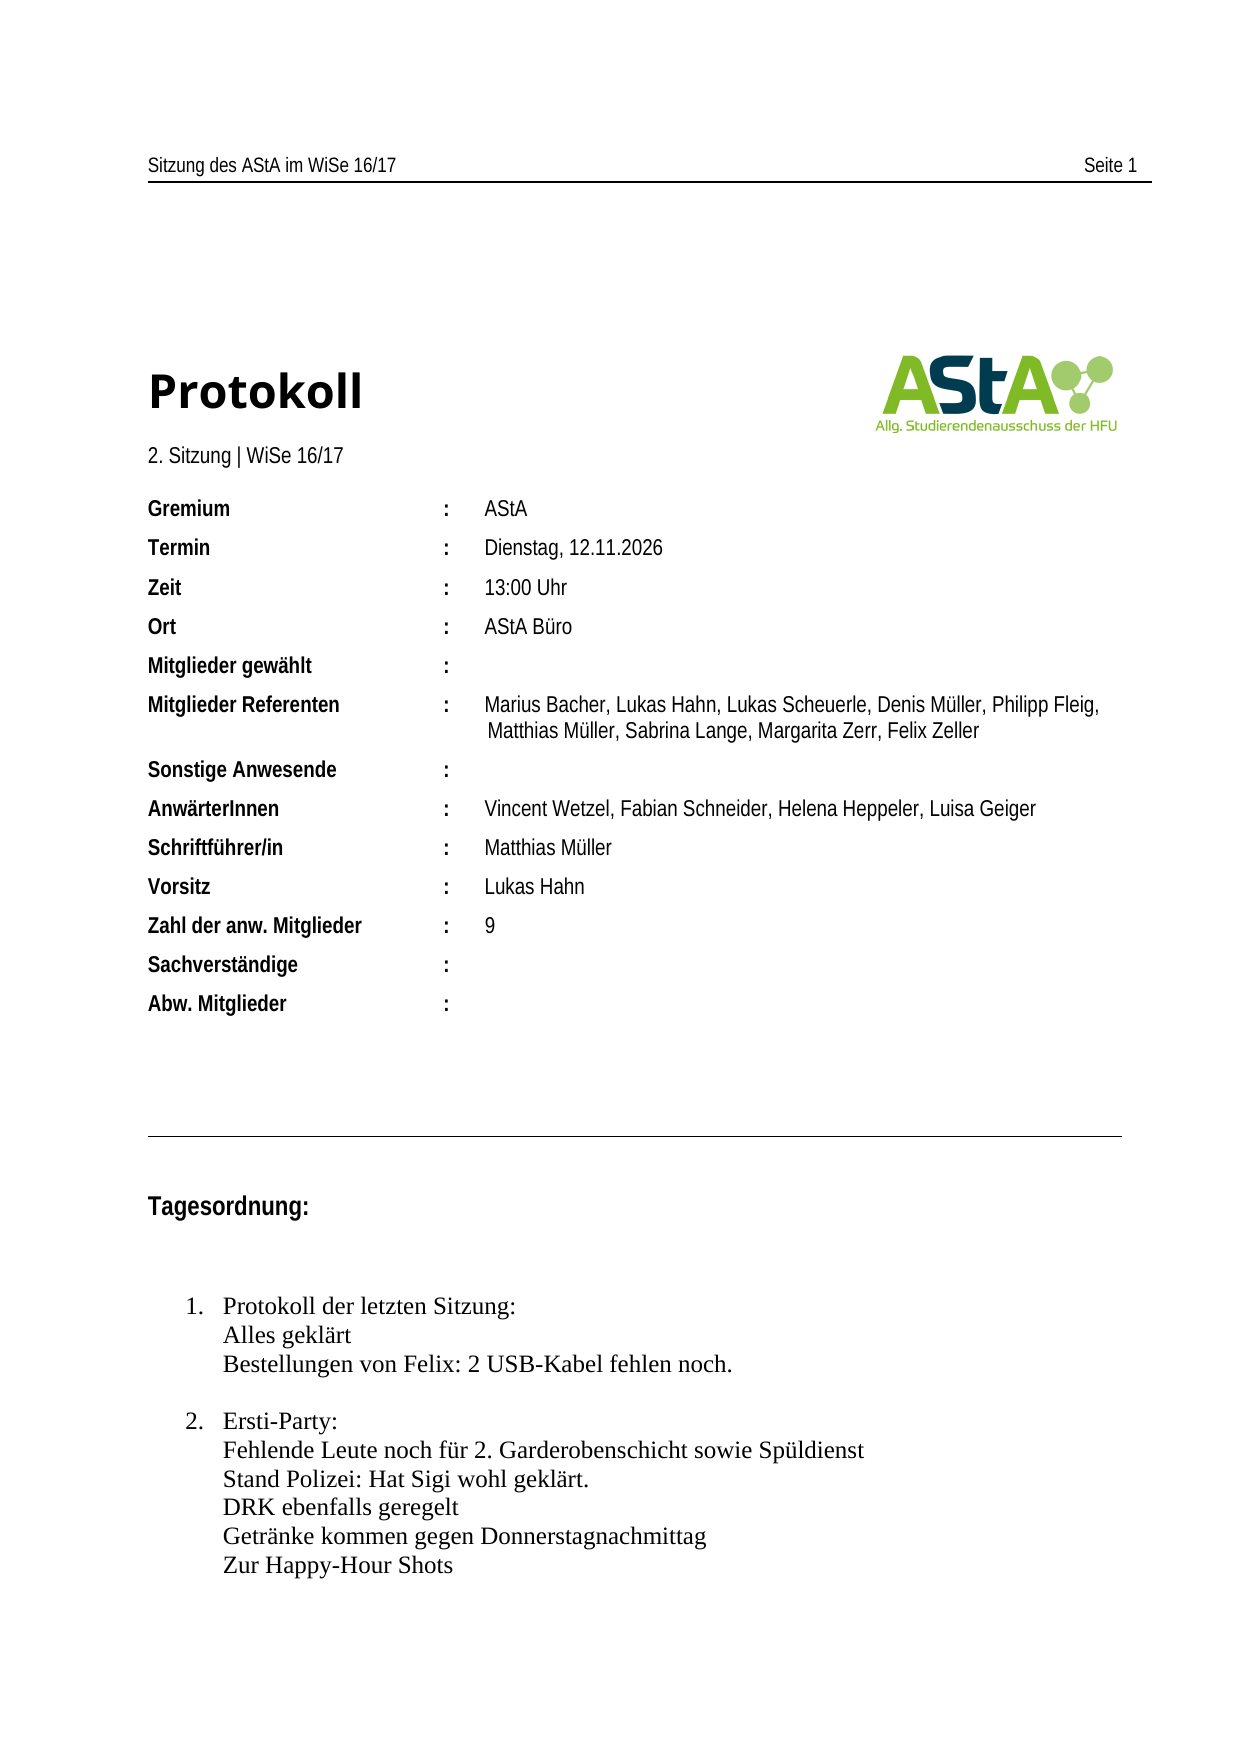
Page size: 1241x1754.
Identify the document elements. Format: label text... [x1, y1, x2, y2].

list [185, 1406, 1122, 1579]
text Tagesordnung: [148, 1190, 1122, 1221]
text Zahl der anw. Mitglieder : 9 [148, 912, 1122, 939]
text Zeit : 13:00 Uhr [148, 573, 1122, 600]
text Schriftführer/in : Matthias Müller [148, 833, 1122, 860]
text Termin : Dienstag, 13.10.2016 [148, 534, 1122, 560]
text Sonstige Anwesende : [148, 756, 1122, 782]
text Mitglieder Referenten : Marius Bacher, Lukas Hahn, Lukas Scheuerle, Denis Müller, Philipp Fleig, Matthias Müller, Sabrina Lange, Margarita Zerr, Felix Zeller [148, 691, 1122, 743]
text Protokoll [148, 359, 870, 423]
picture [870, 272, 1123, 525]
text Abw. Mitglieder : [148, 990, 1122, 1017]
text Mitglieder gewählt : [148, 652, 1122, 678]
text Sachverständige : [148, 951, 1122, 978]
text AnwärterInnen : Vincent Wetzel, Fabian Schneider, Helena Heppeler, Luisa Geiger [148, 795, 1122, 821]
text 2. Sitzung | WiSe 16/17 [148, 442, 870, 468]
list Protokoll der letzten Sitzung: Alles geklärt Bestellungen von Felix: 2 USB-Kabel fehlen noch. [185, 1291, 1122, 1406]
text Gremium : AStA [148, 494, 870, 521]
text Vorsitz : Lukas Hahn [148, 873, 1122, 899]
text Ort : AStA Büro [148, 613, 1122, 639]
